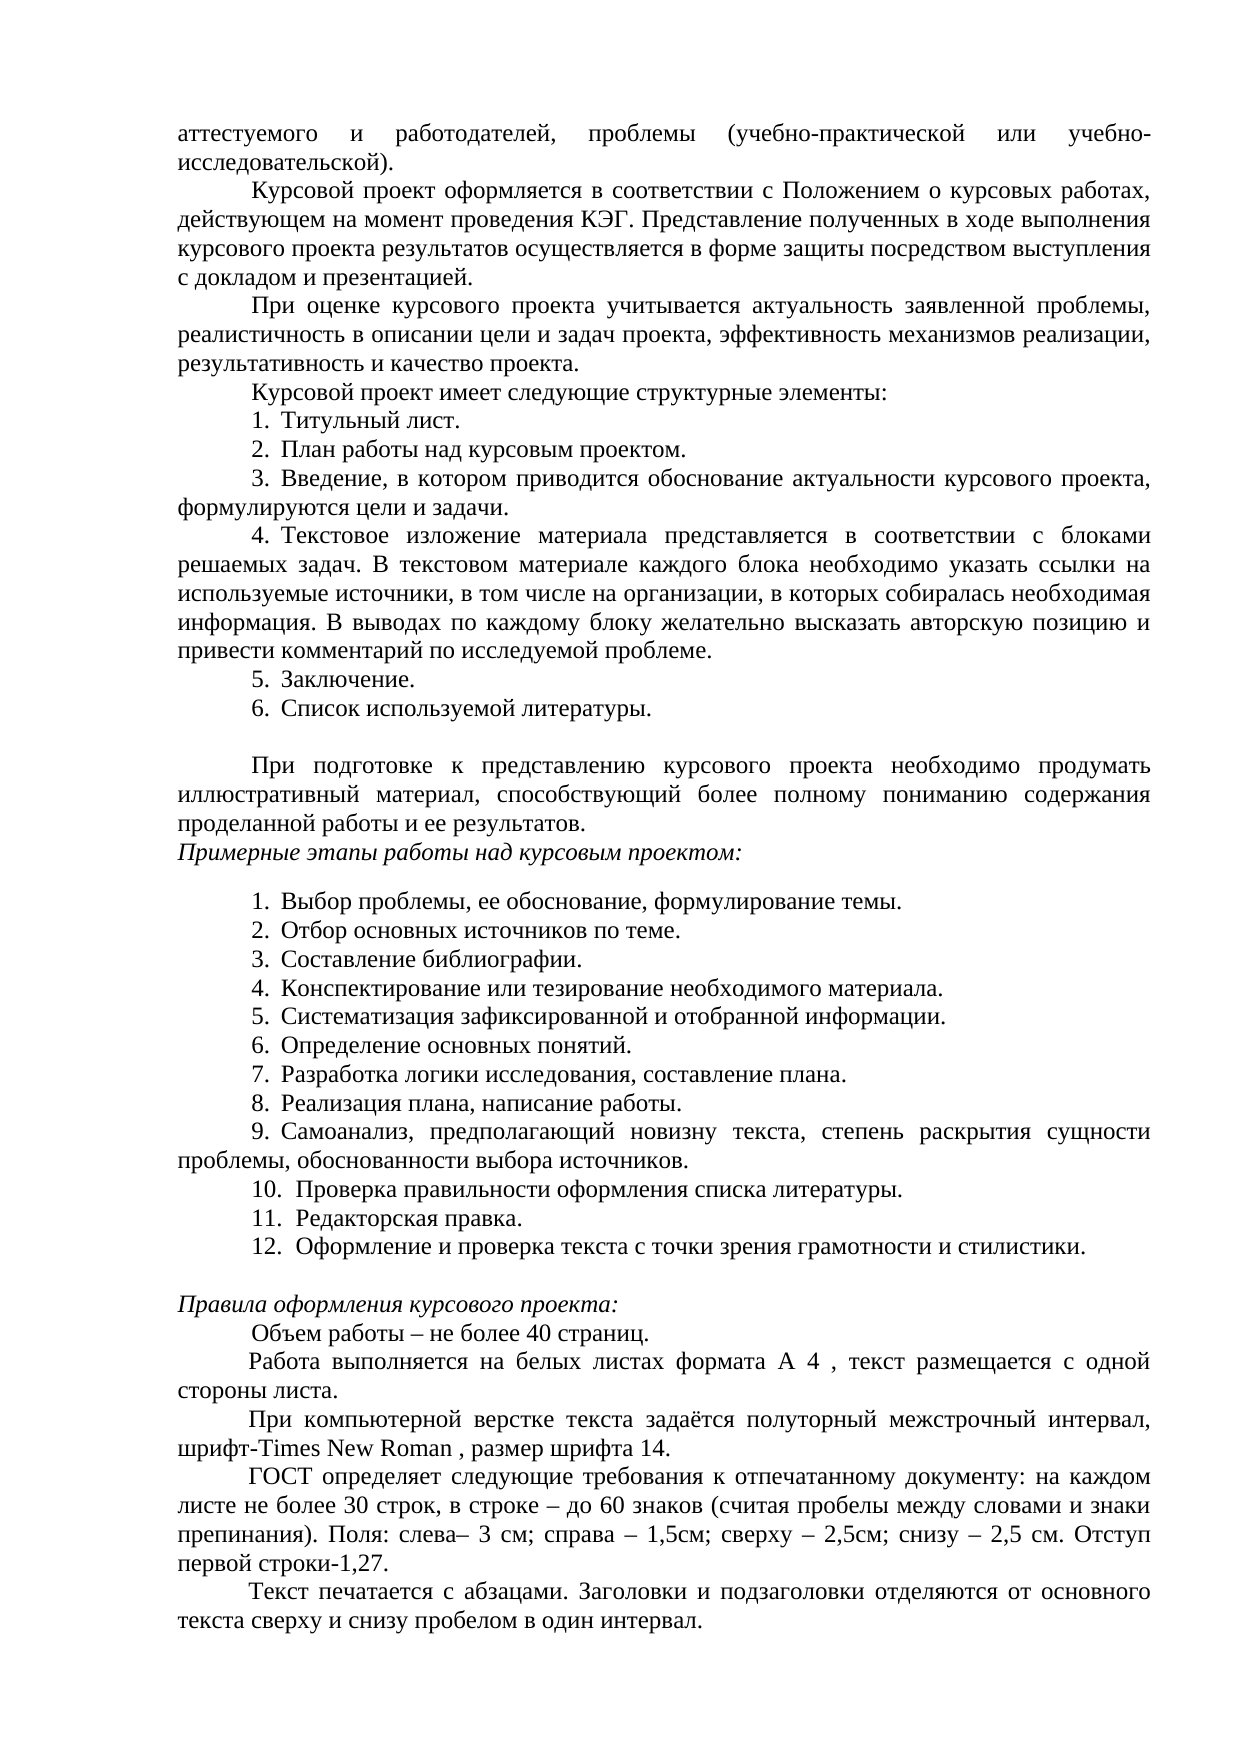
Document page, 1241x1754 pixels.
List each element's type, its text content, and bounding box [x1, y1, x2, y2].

list Систематизация зафиксированной и отобранной информации. [177, 1001, 1152, 1030]
list Конспектирование или тезирование необходимого материала. [177, 973, 1152, 1001]
list План работы над курсовым проектом. [177, 434, 1152, 463]
text ГОСТ определяет следующие требования к отпечатанному документу: на каждом листе не более 30 строк, в строке – до 60 знаков (считая пробелы между словами и знаки препинания). Поля: слева– 3 см; справа – 1,5см; сверху – 2,5см; снизу – 2,5 см. Отступ первой строки-1,27. [177, 1461, 1152, 1576]
list Редакторская правка. [177, 1203, 1152, 1231]
list Разработка логики исследования, составление плана. [177, 1059, 1152, 1088]
list Текстовое изложение материала представляется в соответствии с блоками решаемых задач. В текстовом материале каждого блока необходимо указать ссылки на используемые источники, в том числе на организации, в которых собиралась необходимая информация. В выводах по каждому блоку желательно высказать авторскую позицию и привести комментарий по исследуемой проблеме. [177, 521, 1152, 664]
list Определение основных понятий. [177, 1030, 1152, 1059]
text Курсовой проект оформляется в соответствии с Положением о курсовых работах, действующем на момент проведения КЭГ. Представление полученных в ходе выполнения курсового проекта результатов осуществляется в форме защиты посредством выступления с докладом и презентацией. [177, 176, 1152, 291]
text Правила оформления курсового проекта: [177, 1289, 1152, 1318]
text При компьютерной верстке текста задаётся полуторный межстрочный интервал, шрифт-Times New Roman , размер шрифта 14. [177, 1404, 1152, 1461]
list Список используемой литературы. [177, 693, 1152, 722]
list Отбор основных источников по теме. [177, 915, 1152, 944]
list Самоанализ, предполагающий новизну текста, степень раскрытия сущности проблемы, обоснованности выбора источников. [177, 1116, 1152, 1174]
list Титульный лист. [177, 406, 1152, 434]
list Заключение. [177, 664, 1152, 693]
text Работа выполняется на белых листах формата А 4 , текст размещается с одной стороны листа. [177, 1346, 1152, 1404]
text Объем работы – не более 40 страниц. [177, 1318, 1152, 1346]
list Оформление и проверка текста с точки зрения грамотности и стилистики. [177, 1231, 1152, 1260]
list Реализация плана, написание работы. [177, 1088, 1152, 1116]
text Текст печатается с абзацами. Заголовки и подзаголовки отделяются от основного текста сверху и снизу пробелом в один интервал. [177, 1576, 1152, 1634]
text При подготовке к представлению курсового проекта необходимо продумать иллюстративный материал, способствующий более полному пониманию содержания проделанной работы и ее результатов. [177, 751, 1152, 837]
text Примерные этапы работы над курсовым проектом: [177, 837, 1152, 866]
text Курсовой проект имеет следующие структурные элементы: [177, 377, 1152, 406]
list Выбор проблемы, ее обоснование, формулирование темы. [177, 886, 1152, 915]
text При оценке курсового проекта учитывается актуальность заявленной проблемы, реалистичность в описании цели и задач проекта, эффективность механизмов реализации, результативность и качество проекта. [177, 291, 1152, 377]
list Проверка правильности оформления списка литературы. [177, 1174, 1152, 1203]
list Введение, в котором приводится обоснование актуальности курсового проекта, формулируются цели и задачи. [177, 463, 1152, 521]
list Составление библиографии. [177, 944, 1152, 973]
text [177, 118, 1152, 176]
